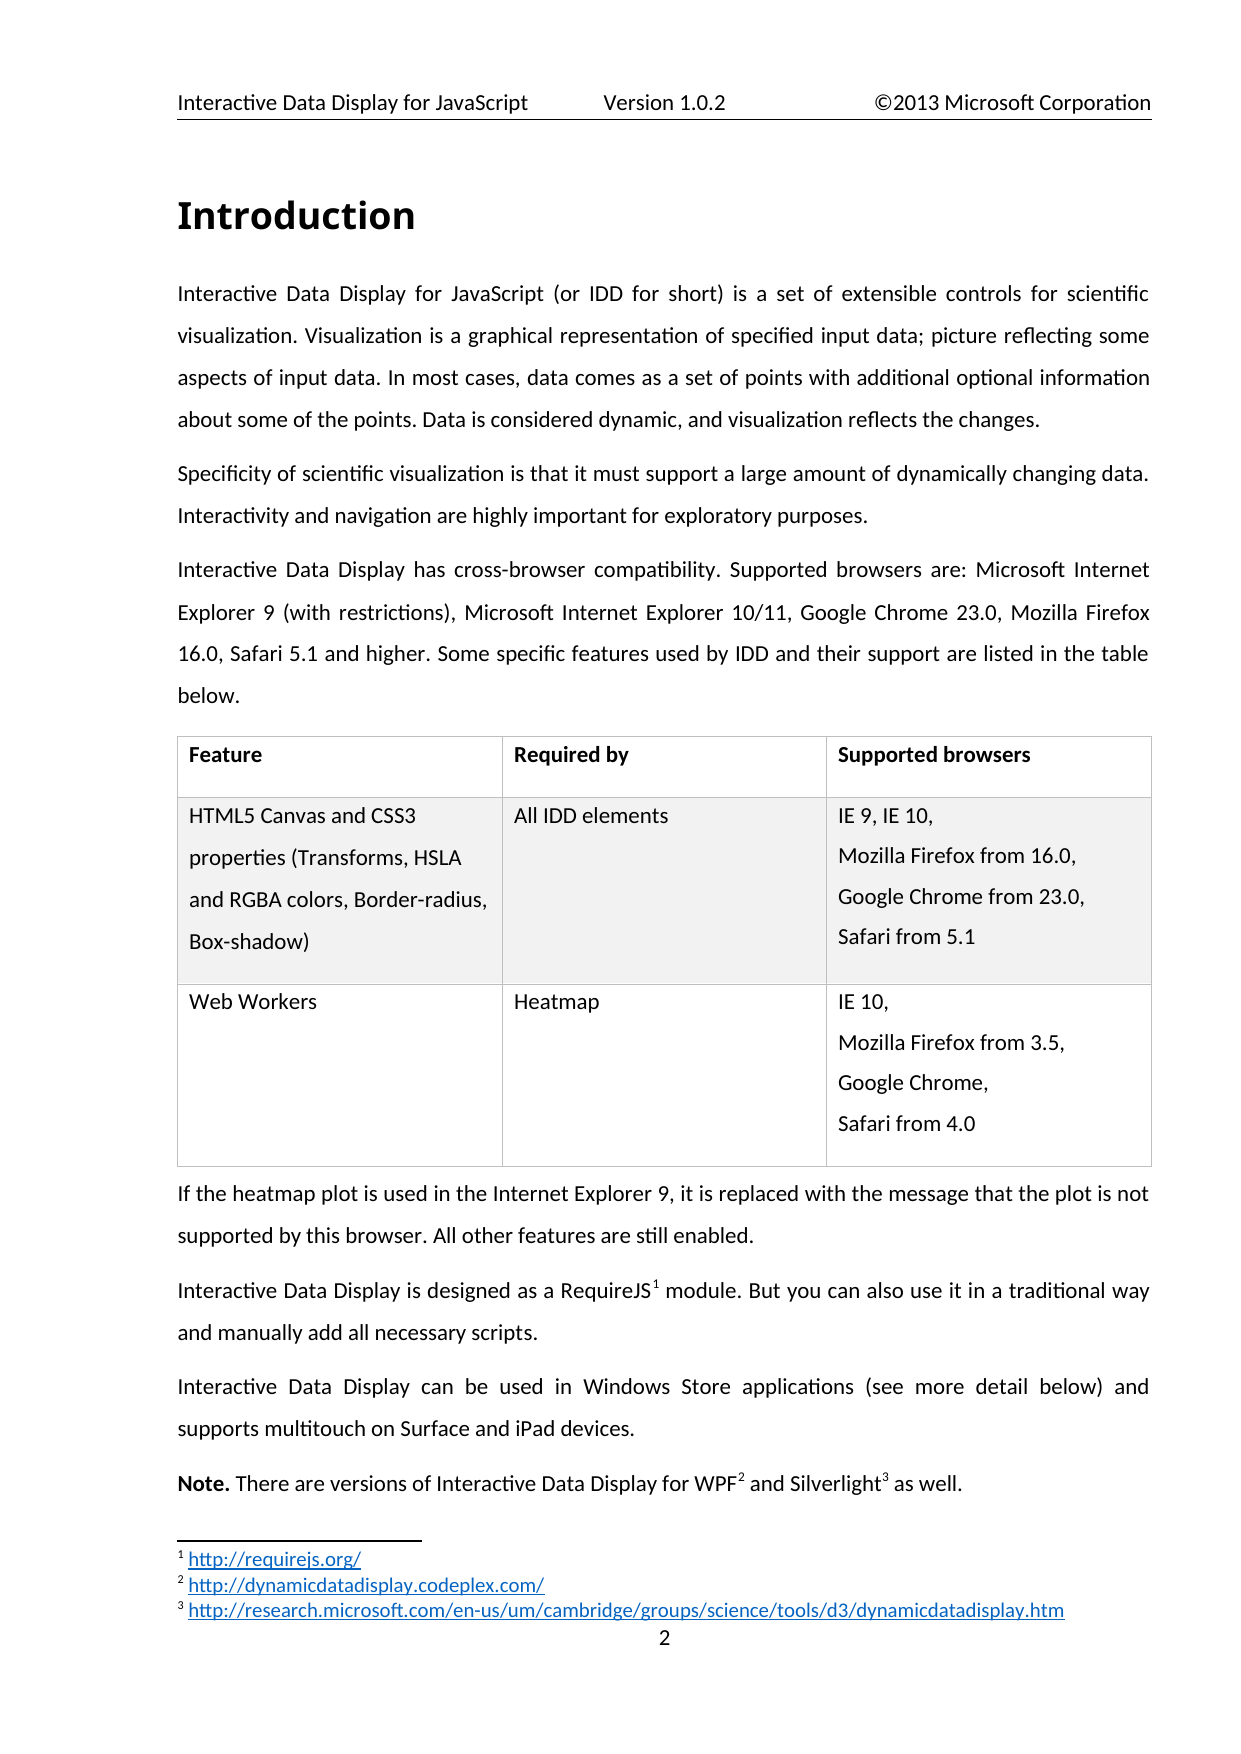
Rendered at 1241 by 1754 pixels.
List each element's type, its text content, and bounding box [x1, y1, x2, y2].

text Interactive Data Display can be used in Windows Store applications (see more detail below) and supports multitouch on Surface and iPad devices. [177, 1372, 1152, 1442]
subtitle Introduction [177, 190, 1152, 241]
text Interactive Data Display is designed as a RequireJS module. But you can also use it in a traditional way and manually add all necessary scripts. [177, 1276, 1152, 1346]
text Specificity of scientific visualization is that it must support a large amount of dynamically changing data. Interactivity and navigation are highly important for exploratory purposes. [177, 459, 1152, 529]
table_cell Web Workers [178, 985, 502, 1166]
text Interactive Data Display for JavaScript (or IDD for short) is a set of extensible controls for scientific visualization. Visualization is a graphical representation of specified input data; picture reflecting some aspects of input data. In most cases, data comes as a set of points with additional optional information about some of the points. Data is considered dynamic, and visualization reflects the changes. [177, 279, 1152, 433]
table_cell All IDD elements [503, 798, 826, 983]
table_cell HTML5 Canvas and CSS3 properties (Transforms, HSLA and RGBA colors, Border-radius, Box-shadow) [178, 798, 502, 983]
table_header Required by [503, 737, 826, 797]
text Note. There are versions of Interactive Data Display for WPF and Silverlight as well. [177, 1469, 1152, 1497]
table_cell Heatmap [503, 985, 826, 1166]
table_header Feature [178, 737, 502, 797]
table_header Supported browsers [827, 737, 1151, 797]
text If the heatmap plot is used in the Internet Explorer 9, it is replaced with the message that the plot is not supported by this browser. All other features are still enabled. [177, 1179, 1152, 1249]
text Interactive Data Display has cross-browser compatibility. Supported browsers are: Microsoft Internet Explorer 9 (with restrictions), Microsoft Internet Explorer 10/11, Google Chrome 23.0, Mozilla Firefox 16.0, Safari 5.1 and higher. Some specific features used by IDD and their support are listed in the table below. [177, 556, 1152, 709]
table_cell IE 10, Mozilla Firefox from 3.5, Google Chrome, Safari from 4.0 [827, 985, 1151, 1166]
table_cell IE 9, IE 10, Mozilla Firefox from 16.0, Google Chrome from 23.0, Safari from 5.1 [827, 798, 1151, 983]
